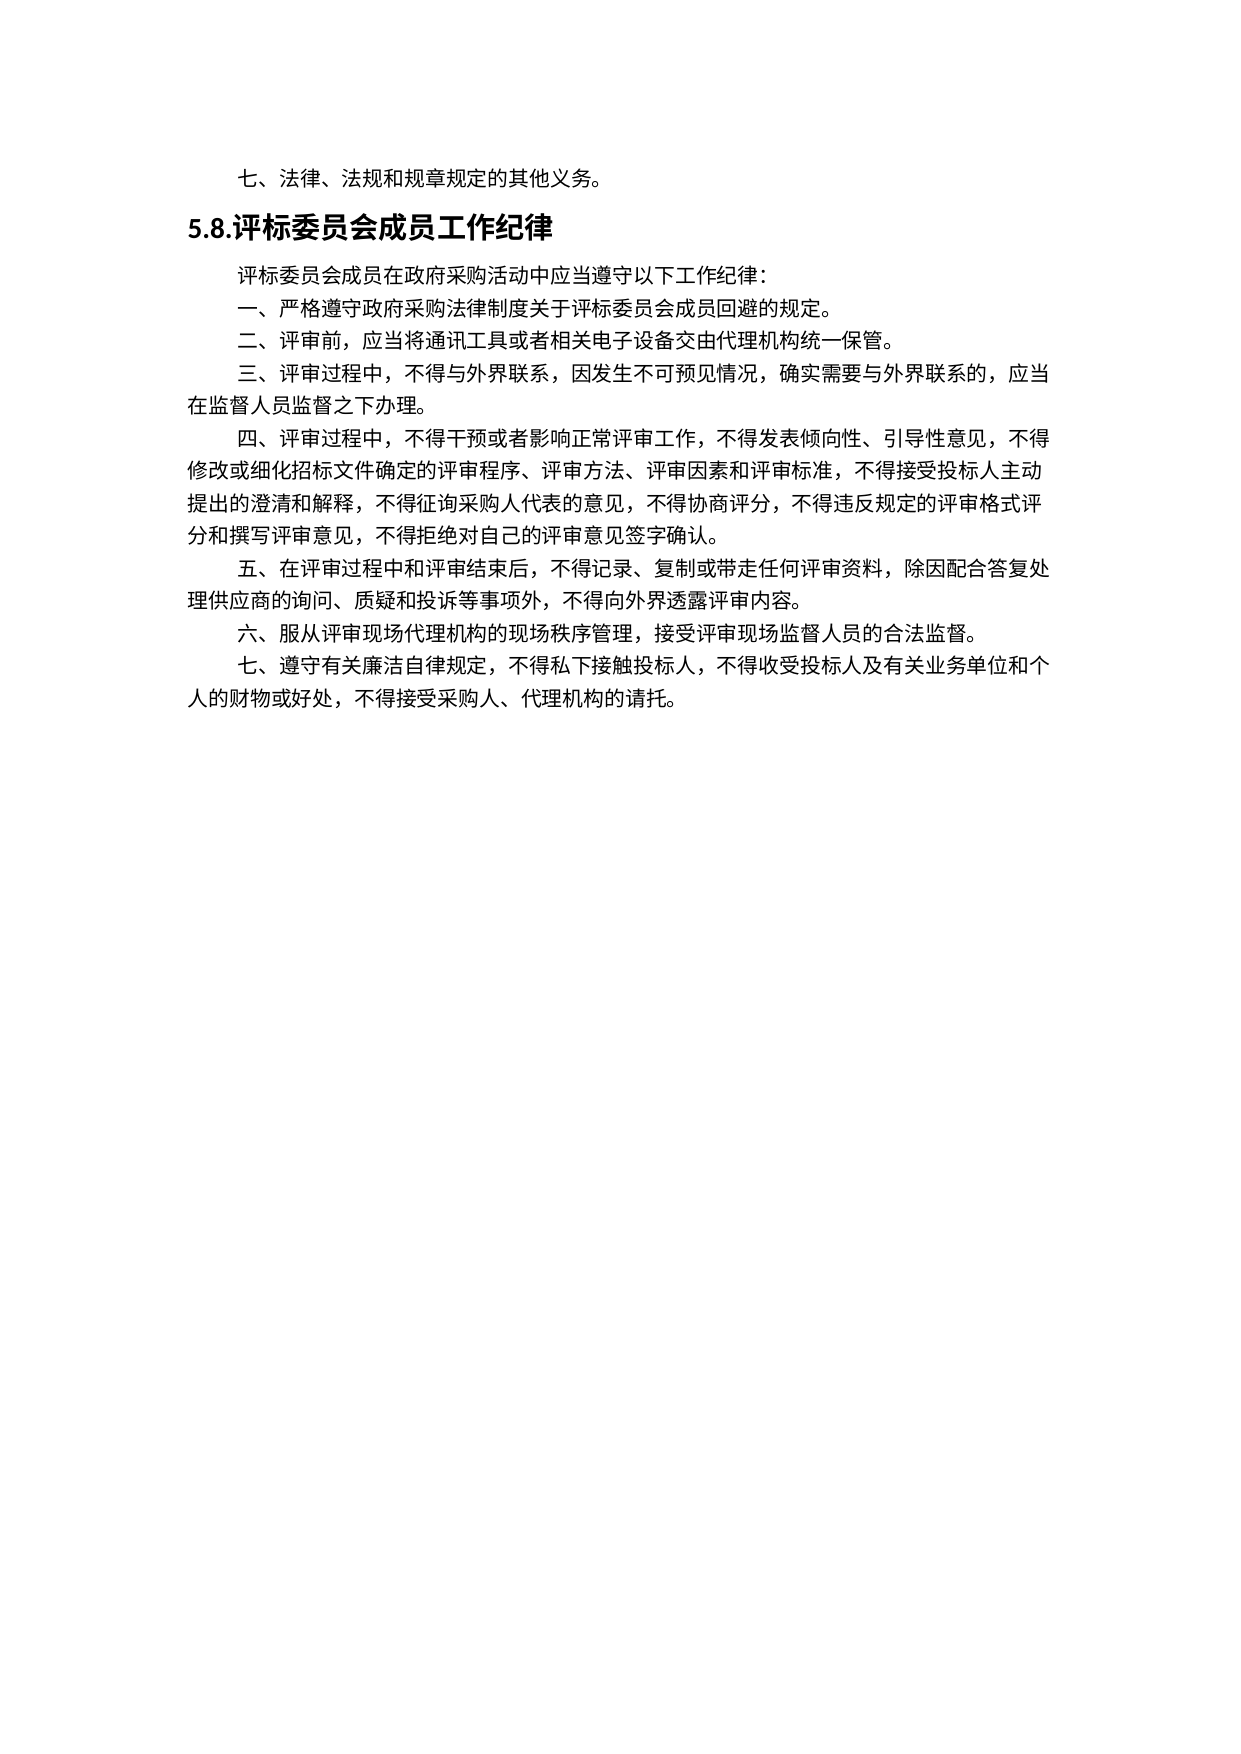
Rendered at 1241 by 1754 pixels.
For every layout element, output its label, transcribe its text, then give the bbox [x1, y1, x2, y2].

text 一、严格遵守政府采购法律制度关于评标委员会成员回避的规定。 [187, 292, 1053, 324]
text 二、评审前，应当将通讯工具或者相关电子设备交由代理机构统一保管。 [187, 324, 1053, 357]
text 六、服从评审现场代理机构的现场秩序管理，接受评审现场监督人员的合法监督。 [187, 617, 1053, 649]
text 五、在评审过程中和评审结束后，不得记录、复制或带走任何评审资料，除因配合答复处理供应商的询问、质疑和投诉等事项外，不得向外界透露评审内容。 [187, 552, 1053, 617]
text 5.8.评标委员会成员工作纪律 [187, 194, 1053, 259]
text 七、遵守有关廉洁自律规定，不得私下接触投标人，不得收受投标人及有关业务单位和个人的财物或好处，不得接受采购人、代理机构的请托。 [187, 649, 1053, 714]
text 七、法律、法规和规章规定的其他义务。 [187, 162, 1053, 194]
text 三、评审过程中，不得与外界联系，因发生不可预见情况，确实需要与外界联系的，应当在监督人员监督之下办理。 [187, 357, 1053, 422]
text 四、评审过程中，不得干预或者影响正常评审工作，不得发表倾向性、引导性意见，不得修改或细化招标文件确定的评审程序、评审方法、评审因素和评审标准，不得接受投标人主动提出的澄清和解释，不得征询采购人代表的意见，不得协商评分，不得违反规定的评审格式评分和撰写评审意见，不得拒绝对自己的评审意见签字确认。 [187, 422, 1053, 552]
text 评标委员会成员在政府采购活动中应当遵守以下工作纪律： [187, 259, 1053, 292]
